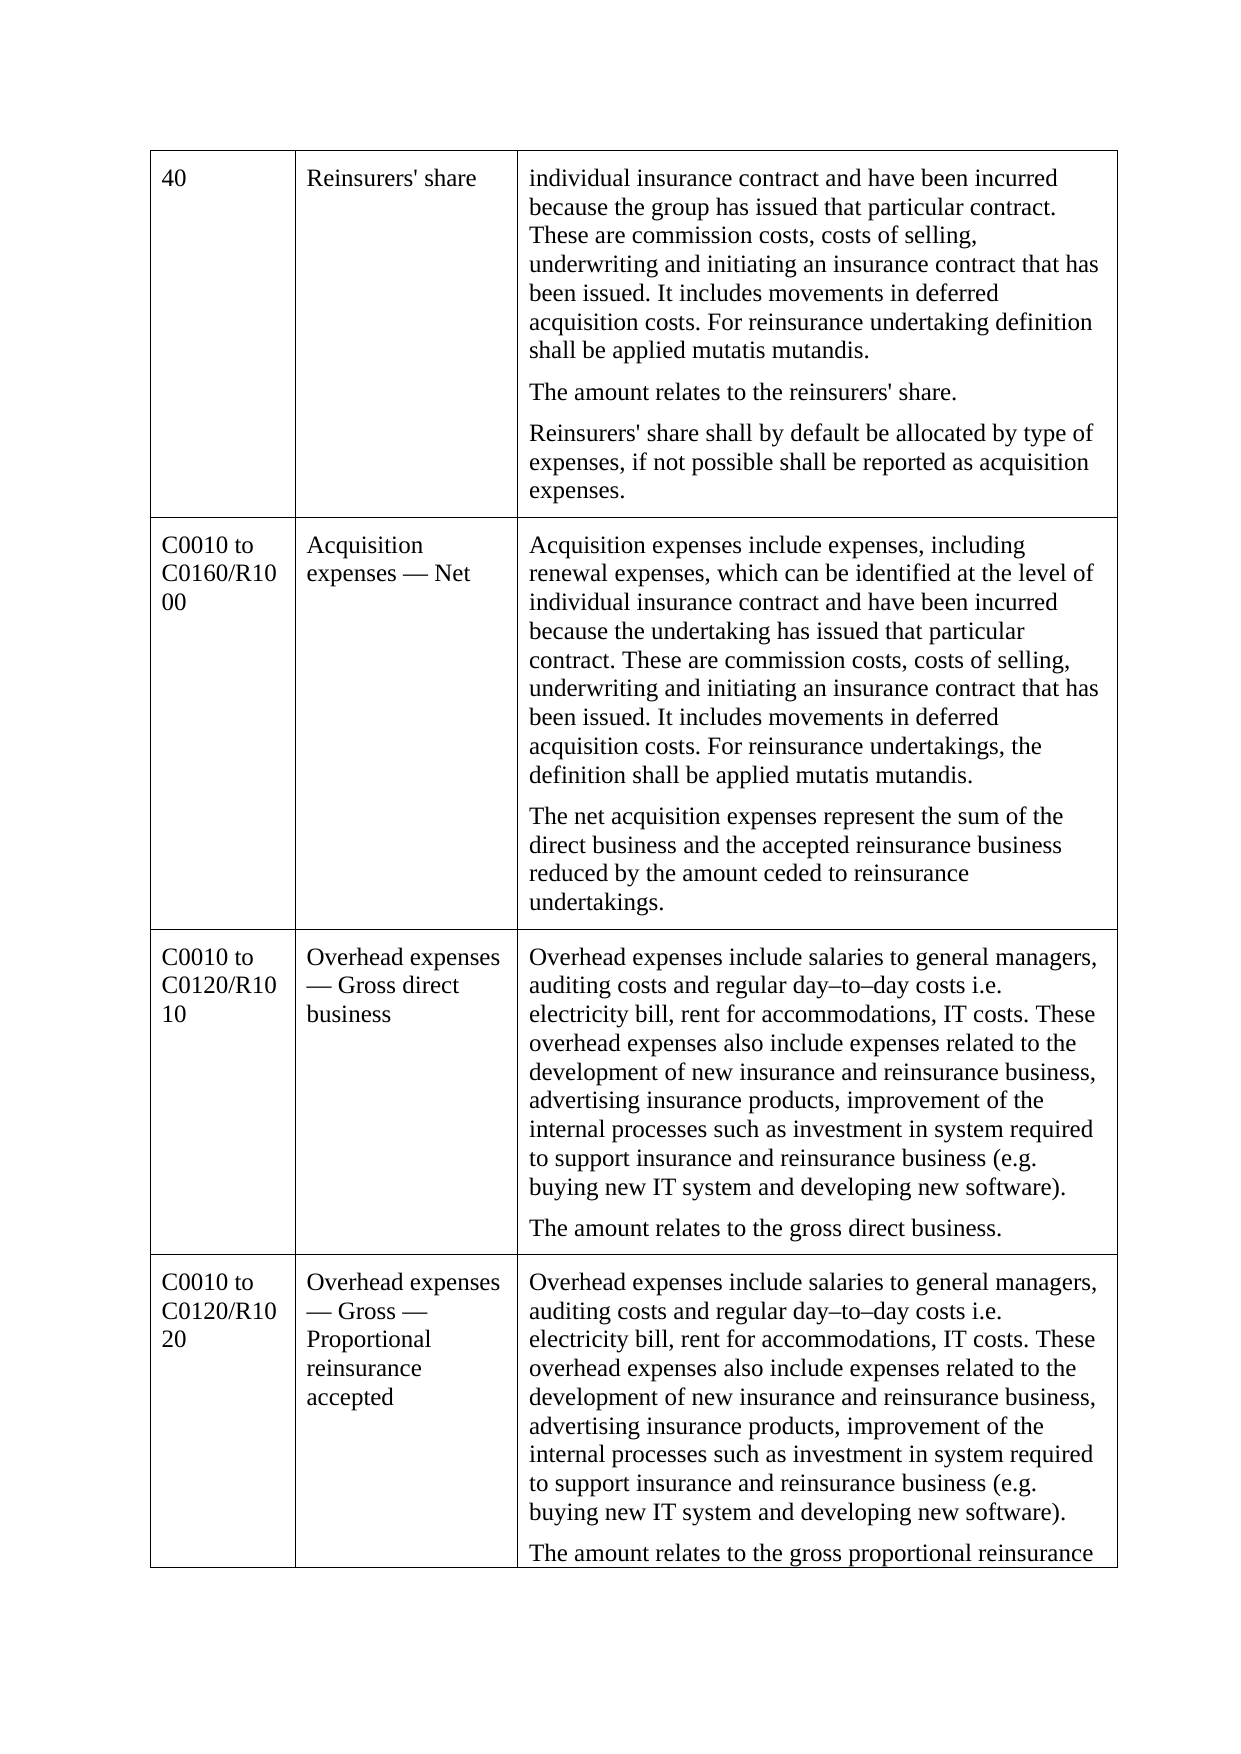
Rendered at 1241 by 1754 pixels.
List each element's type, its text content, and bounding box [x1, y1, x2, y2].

table_cell C0010 to C0160/R1000 [151, 518, 295, 928]
table_cell Overhead expenses include salaries to general managers, auditing costs and regular day–to–day costs i.e. electricity bill, rent for accommodations, IT costs. These overhead expenses also include expenses related to the development of new insurance and reinsurance business, advertising insurance products, improvement of the internal processes such as investment in system required to support insurance and reinsurance business (e.g. buying new IT system and developing new software). The amount relates to the gross direct business. [518, 930, 1117, 1254]
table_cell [151, 1255, 295, 1567]
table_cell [518, 1255, 1117, 1567]
table_cell C0010 to C0120/R1010 [151, 930, 295, 1254]
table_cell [296, 1255, 517, 1567]
table_cell Acquisition expenses — Net [296, 518, 517, 928]
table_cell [518, 151, 1117, 517]
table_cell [151, 151, 295, 517]
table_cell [296, 151, 517, 517]
table_cell Acquisition expenses include expenses, including renewal expenses, which can be identified at the level of individual insurance contract and have been incurred because the undertaking has issued that particular contract. These are commission costs, costs of selling, underwriting and initiating an insurance contract that has been issued. It includes movements in deferred acquisition costs. For reinsurance undertakings, the definition shall be applied mutatis mutandis. The net acquisition expenses represent the sum of the direct business and the accepted reinsurance business reduced by the amount ceded to reinsurance undertakings. [518, 518, 1117, 928]
table_cell Overhead expenses — Gross direct business [296, 930, 517, 1254]
